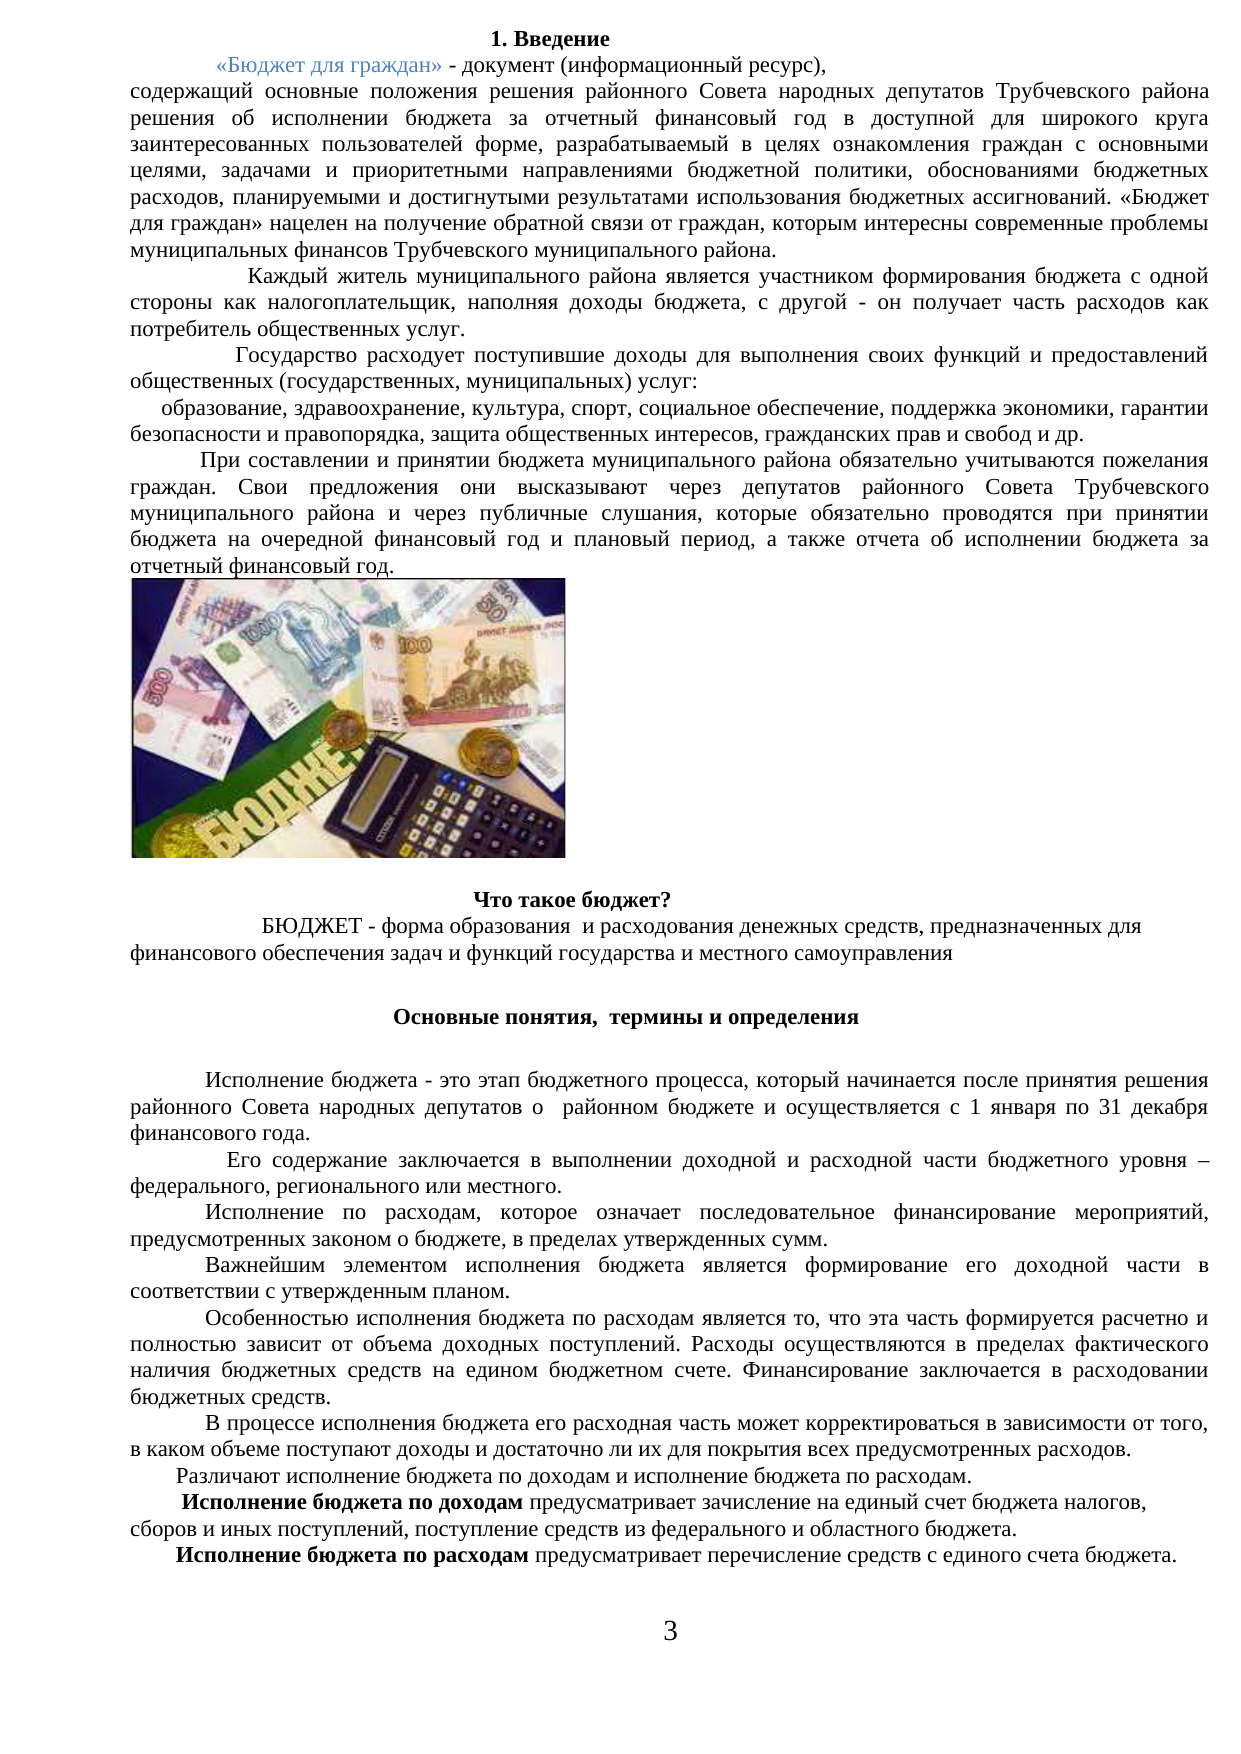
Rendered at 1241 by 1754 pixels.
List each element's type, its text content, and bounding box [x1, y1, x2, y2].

text В процессе исполнения бюджета его расходная часть может корректироваться в зависимости от того, в каком объеме поступают доходы и достаточно ли их для покрытия всех предусмотренных расходов. [130, 1409, 1211, 1462]
text БЮДЖЕТ - форма образования и расходования денежных средств, предназначенных для финансового обеспечения задач и функций государства и местного самоуправления [130, 912, 1211, 965]
text При составлении и принятии бюджета муниципального района обязательно учитываются пожелания граждан. Свои предложения они высказывают через депутатов районного Совета Трубчевского муниципального района и через публичные слушания, которые обязательно проводятся при принятии бюджета на очередной финансовый год и плановый период, а также отчета об исполнении бюджета за отчетный финансовый год. [130, 446, 1211, 578]
text Что такое бюджет? [130, 886, 1211, 912]
text содержащий основные положения решения районного Совета народных депутатов Трубчевского района решения об исполнении бюджета за отчетный финансовый год в доступной для широкого круга заинтересованных пользователей форме, разрабатываемый в целях ознакомления граждан с основными целями, задачами и приоритетными направлениями бюджетной политики, обоснованиями бюджетных расходов, планируемыми и достигнутыми результатами использования бюджетных ассигнований. «Бюджет для граждан» нацелен на получение обратной связи от граждан, которым интересны современные проблемы муниципальных финансов Трубчевского муниципального района. [130, 77, 1211, 262]
text 1. Введение [130, 25, 1211, 51]
text «Бюджет для граждан» - документ (информационный ресурс), [130, 51, 1211, 77]
text Важнейшим элементом исполнения бюджета является формирование его доходной части в соответствии с утвержденным планом. [130, 1251, 1211, 1304]
text Исполнение бюджета по расходам предусматривает перечисление средств с единого счета бюджета. [130, 1541, 1211, 1567]
text Различают исполнение бюджета по доходам и исполнение бюджета по расходам. [130, 1462, 1211, 1488]
text Исполнение по расходам, которое означает последовательное финансирование мероприятий, предусмотренных законом о бюджете, в пределах утвержденных сумм. [130, 1198, 1211, 1251]
text Основные понятия, термины и определения [130, 1003, 1211, 1029]
text Особенностью исполнения бюджета по расходам является то, что эта часть формируется расчетно и полностью зависит от объема доходных поступлений. Расходы осуществляются в пределах фактического наличия бюджетных средств на едином бюджетном счете. Финансирование заключается в расходовании бюджетных средств. [130, 1304, 1211, 1409]
text Исполнение бюджета - это этап бюджетного процесса, который начинается после принятия решения районного Совета народных депутатов о районном бюджете и осуществляется с 1 января по 31 декабря финансового года. [130, 1067, 1211, 1146]
text Государство расходует поступившие доходы для выполнения своих функций и предоставлений общественных (государственных, муниципальных) услуг: [130, 341, 1211, 394]
text Каждый житель муниципального района является участником формирования бюджета с одной стороны как налогоплательщик, наполняя доходы бюджета, с другой - он получает часть расходов как потребитель общественных услуг. [130, 262, 1211, 341]
text образование, здравоохранение, культура, спорт, социальное обеспечение, поддержка экономики, гарантии безопасности и правопорядка, защита общественных интересов, гражданских прав и свобод и др. [130, 394, 1211, 446]
text Его содержание заключается в выполнении доходной и расходной части бюджетного уровня – федерального, регионального или местного. [130, 1146, 1211, 1198]
text Исполнение бюджета по доходам предусматривает зачисление на единый счет бюджета налогов, сборов и иных поступлений, поступление средств из федерального и областного бюджета. [130, 1488, 1211, 1541]
